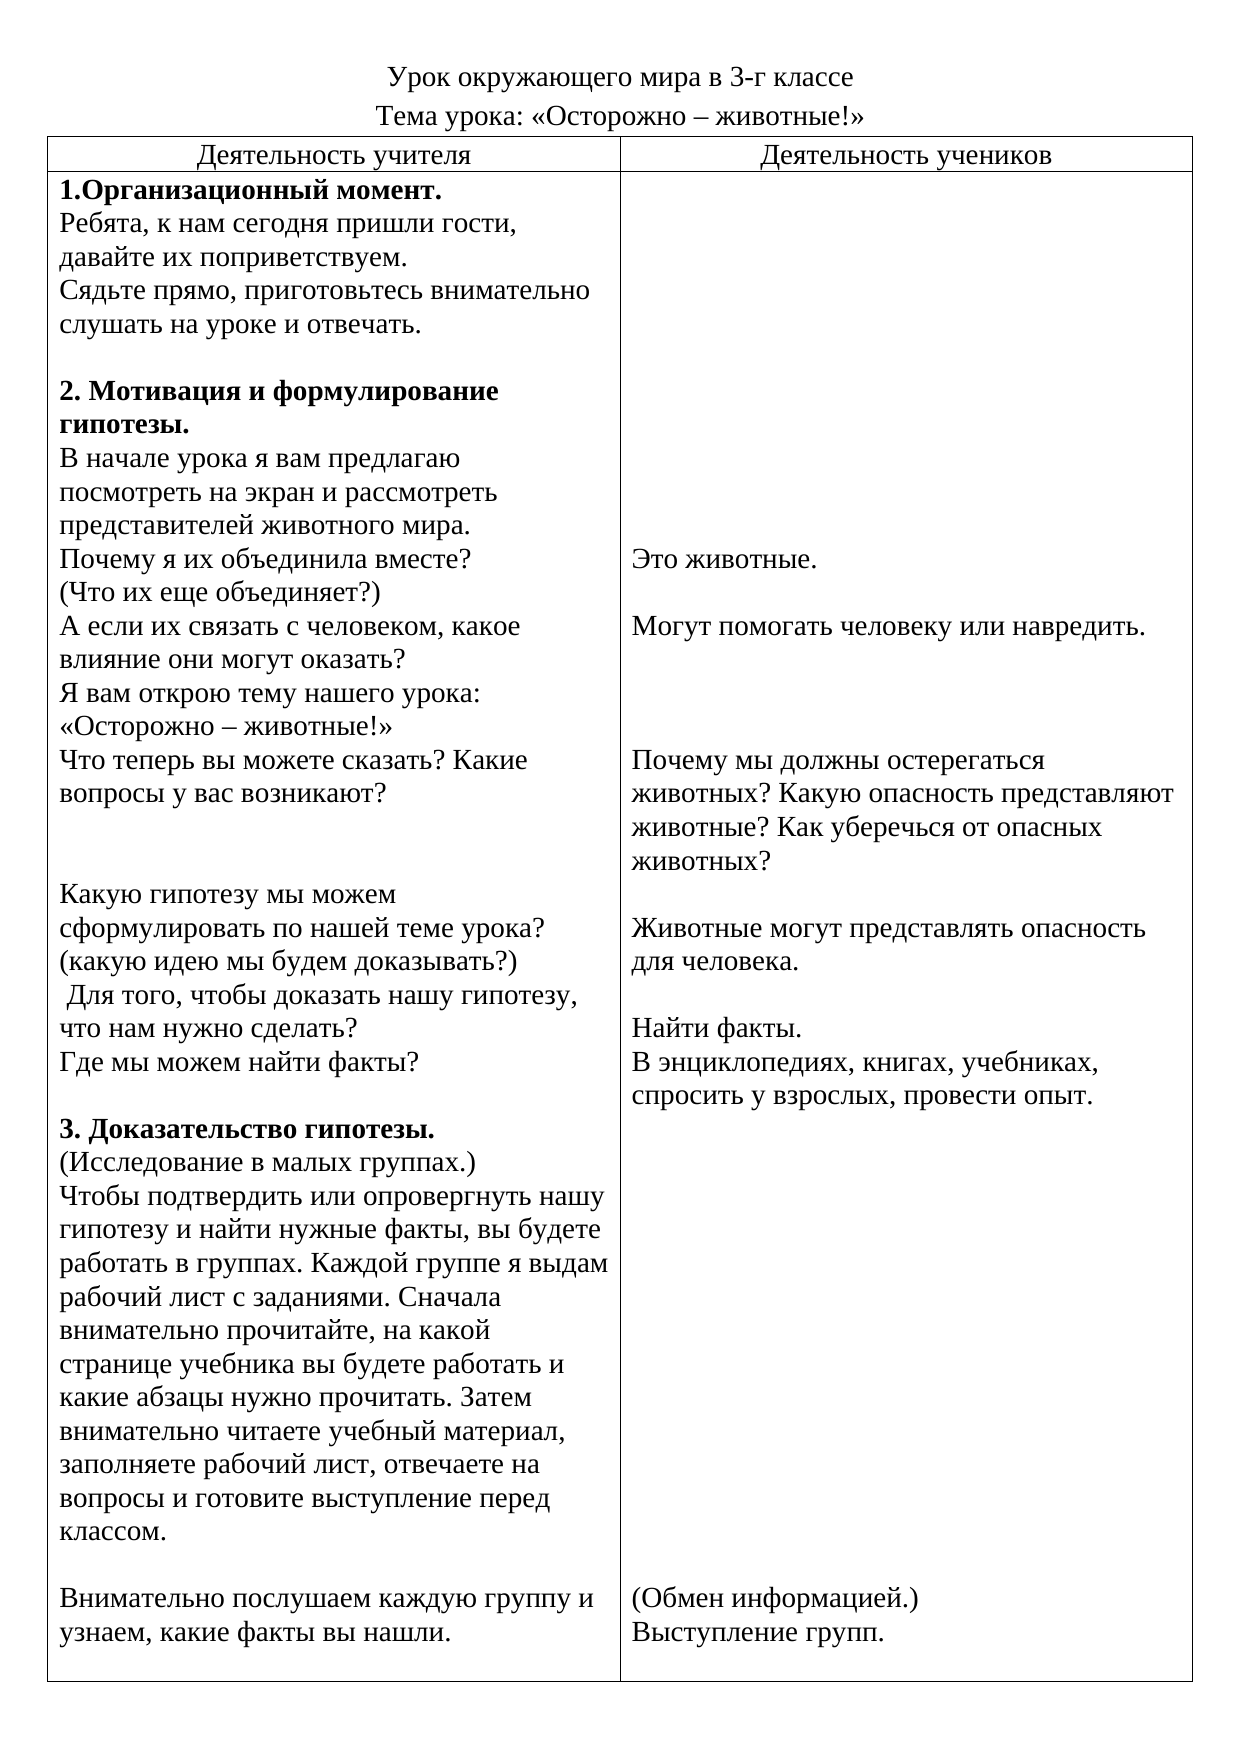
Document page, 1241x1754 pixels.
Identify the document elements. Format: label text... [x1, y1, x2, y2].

text Урок окружающего мира в 3-г классе [59, 59, 1181, 93]
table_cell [48, 172, 620, 1681]
table_header Деятельность учителя [48, 137, 620, 171]
table_header Деятельность учеников [621, 137, 1192, 171]
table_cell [621, 172, 1192, 1681]
text Тема урока: «Осторожно – животные!» [59, 98, 1181, 131]
